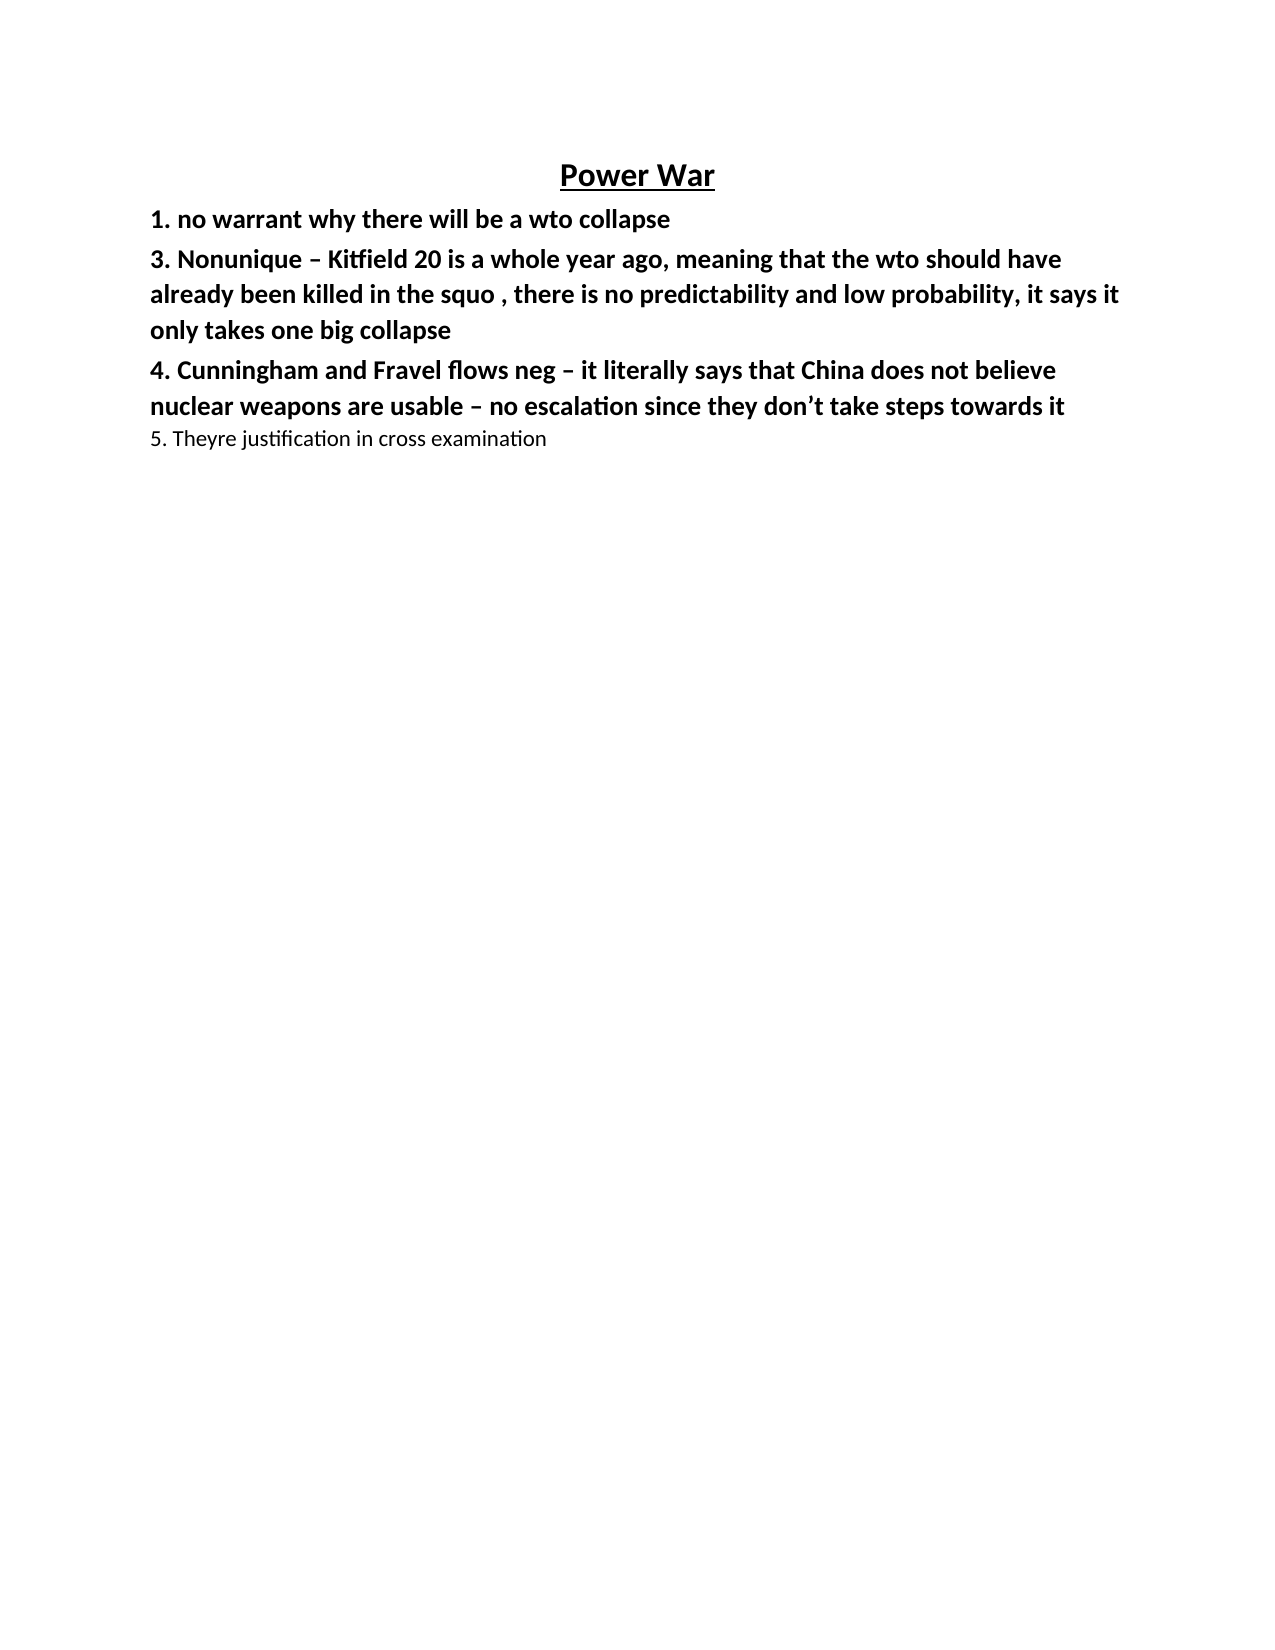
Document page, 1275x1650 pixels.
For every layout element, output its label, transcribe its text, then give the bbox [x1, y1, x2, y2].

subtitle 1. no warrant why there will be a wto collapse [150, 202, 1125, 235]
text 5. Theyre justification in cross examination [150, 424, 1125, 452]
subtitle 4. Cunningham and Fravel flows neg – it literally says that China does not believe nuclear weapons are usable – no escalation since they don’t take steps towards it [150, 353, 1125, 422]
subtitle 3. Nonunique – Kitfield 20 is a whole year ago, meaning that the wto should have already been killed in the squo , there is no predictability and low probability, it says it only takes one big collapse [150, 242, 1125, 346]
subtitle Power War [150, 154, 1125, 195]
